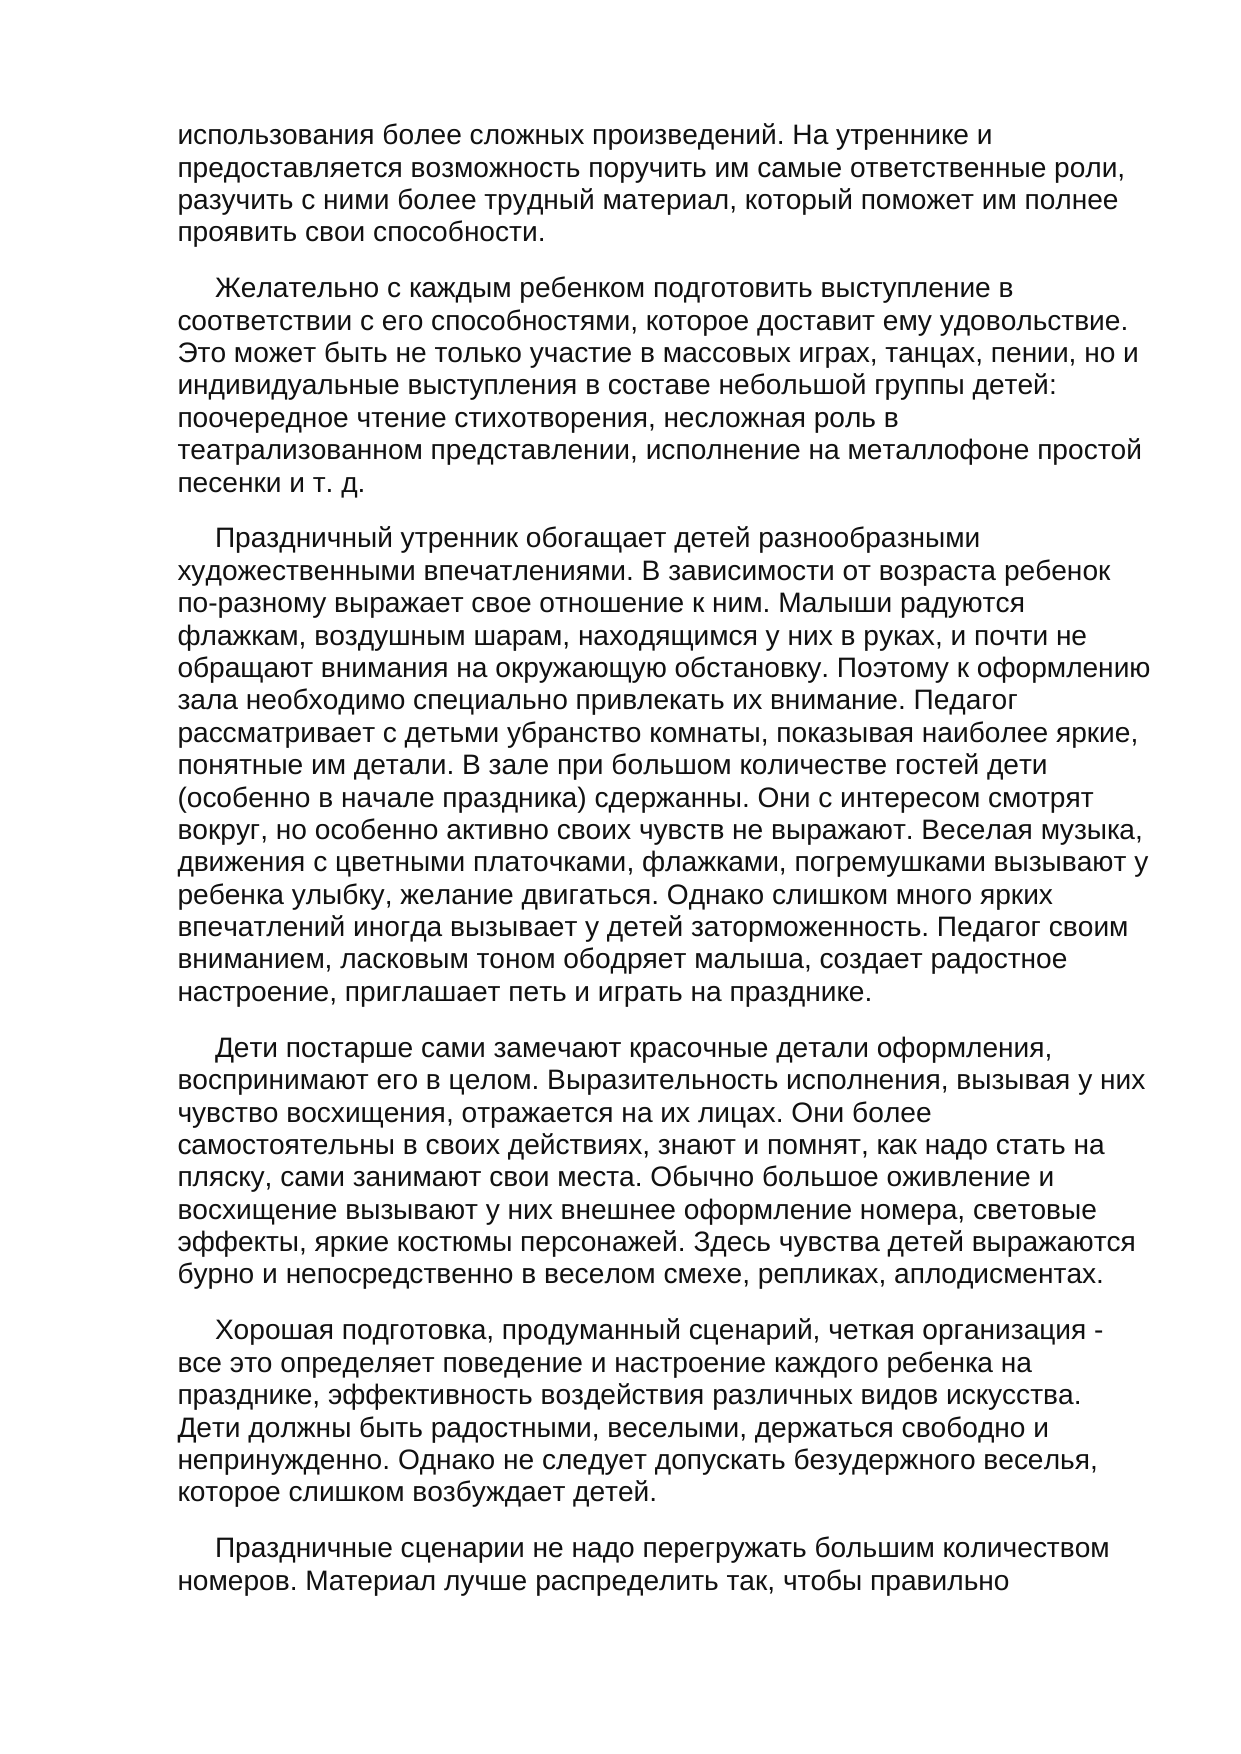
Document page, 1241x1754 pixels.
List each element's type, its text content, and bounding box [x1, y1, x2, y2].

text Праздничный утренник обогащает детей разнообразными художественными впечатлениями. В зависимости от возраста ребенок по-разному выражает свое отношение к ним. Малыши радуются флажкам, воздушным шарам, находящимся у них в руках, и почти не обращают внимания на окружающую обстановку. Поэтому к оформлению зала необходимо специально привлекать их внимание. Педагог рассматривает с детьми убранство комнаты, показывая наиболее яркие, понятные им детали. В зале при большом количестве гостей дети (особенно в начале праздника) сдержанны. Они с интересом смотрят вокруг, но особенно активно своих чувств не выражают. Веселая музыка, движения с цветными платочками, флажками, погремушками вызывают у ребенка улыбку, желание двигаться. Однако слишком много ярких впечатлений иногда вызывает у детей заторможенность. Педагог своим вниманием, ласковым тоном ободряет малыша, создает радостное настроение, приглашает петь и играть на празднике. [177, 521, 1152, 1007]
text Дети постарше сами замечают красочные детали оформления, воспринимают его в целом. Выразительность исполнения, вызывая у них чувство восхищения, отражается на их лицах. Они более самостоятельны в своих действиях, знают и помнят, как надо стать на пляску, сами занимают свои места. Обычно большое оживление и восхищение вызывают у них внешнее оформление номера, световые эффекты, яркие костюмы персонажей. Здесь чувства детей выражаются бурно и непосредственно в веселом смехе, репликах, аплодисментах. [177, 1031, 1152, 1290]
text Желательно с каждым ребенком подготовить выступление в соответствии с его способностями, которое доставит ему удовольствие. Это может быть не только участие в массовых играх, танцах, пении, но и индивидуальные выступления в составе небольшой группы детей: поочередное чтение стихотворения, несложная роль в театрализованном представлении, исполнение на металлофоне простой песенки и т. д. [177, 271, 1152, 498]
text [177, 1531, 1152, 1596]
text Хорошая подготовка, продуманный сценарий, четкая организация - все это определяет поведение и настроение каждого ребенка на празднике, эффективность воздействия различных видов искусства. Дети должны быть радостными, веселыми, держаться свободно и непринужденно. Однако не следует допускать безудержного веселья, которое слишком возбуждает детей. [177, 1313, 1152, 1508]
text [177, 118, 1152, 248]
